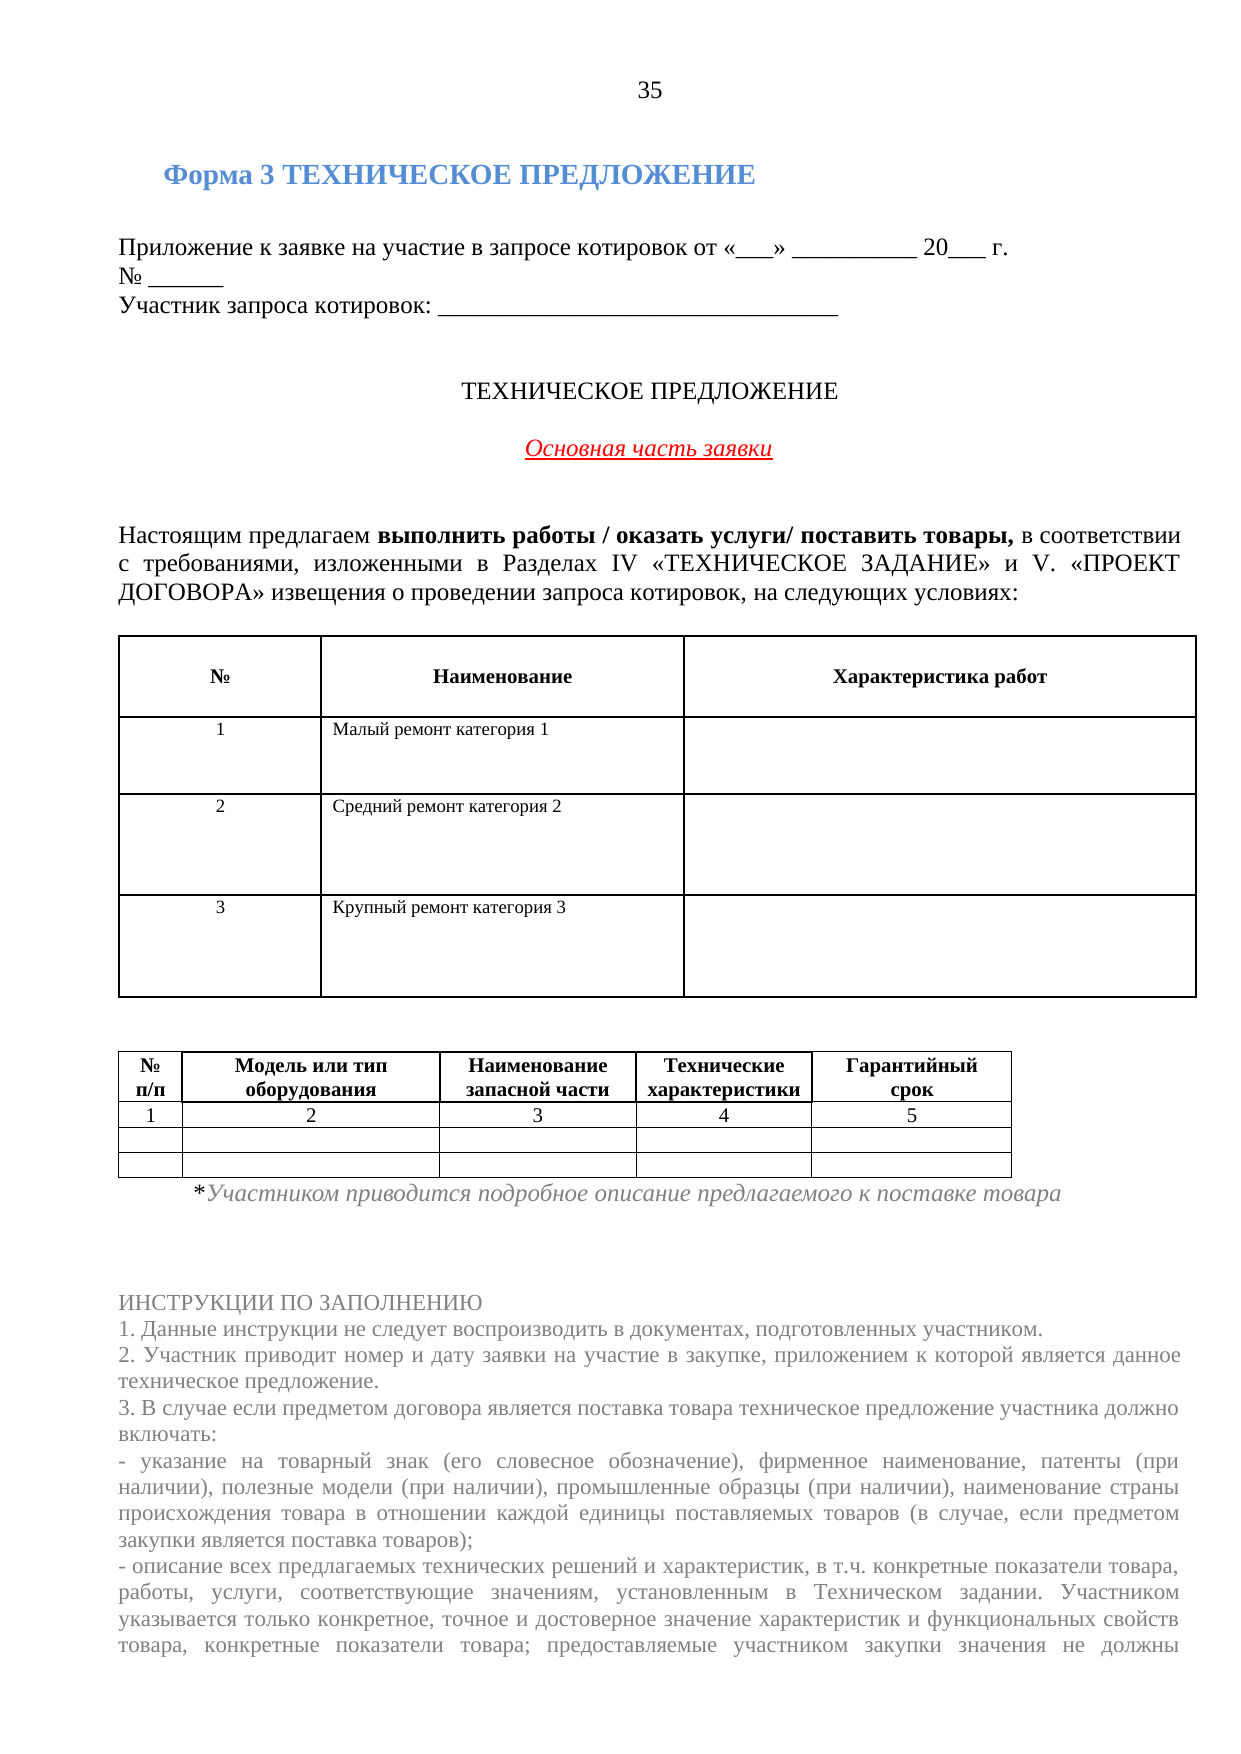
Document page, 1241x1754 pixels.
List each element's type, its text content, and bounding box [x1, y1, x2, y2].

text Основная часть заявки [118, 433, 1181, 462]
text Участник запроса котировок: ________________________________ [118, 290, 1181, 318]
text ИНСТРУКЦИИ ПО ЗАПОЛНЕНИЮ [118, 1288, 1181, 1315]
text № ______ [118, 261, 1181, 290]
table_header Наименование [322, 637, 683, 716]
table_cell Малый ремонт категория 1 [322, 718, 683, 793]
table_cell [440, 1153, 636, 1177]
table_header Наименование запасной части [441, 1053, 635, 1101]
table_cell 1 [119, 1102, 182, 1127]
table_cell 3 [440, 1103, 636, 1127]
table_header № п/п [119, 1052, 181, 1101]
table_cell [637, 1128, 811, 1152]
table_header Модель или тип оборудования [183, 1053, 439, 1101]
table_cell [440, 1128, 636, 1152]
text Приложение к заявке на участие в запросе котировок от «___» __________ 20___ г. [118, 232, 1181, 261]
subtitle Форма 3 ТЕХНИЧЕСКОЕ ПРЕДЛОЖЕНИЕ [163, 157, 1181, 191]
table_cell 1 [120, 718, 320, 793]
table_cell 2 [120, 795, 320, 894]
text 3. В случае если предметом договора является поставка товара техническое предложение участника должно включать: [118, 1394, 1181, 1447]
table_cell [183, 1128, 439, 1152]
text Настоящим предлагаем выполнить работы / оказать услуги/ поставить товары, в соответствии с требованиями, изложенными в Разделах IV «ТЕХНИЧЕСКОЕ ЗАДАНИЕ» и V. «ПРОЕКТ ДОГОВОРА» извещения о проведении запроса котировок, на следующих условиях: [118, 520, 1181, 606]
table_cell 3 [120, 896, 320, 996]
text - указание на товарный знак (его словесное обозначение), фирменное наименование, патенты (при наличии), полезные модели (при наличии), промышленные образцы (при наличии), наименование страны происхождения товара в отношении каждой единицы поставляемых товаров (в случае, если предметом закупки является поставка товаров); [118, 1447, 1181, 1552]
table_cell Крупный ремонт категория 3 [322, 896, 683, 996]
text 2. Участник приводит номер и дату заявки на участие в закупке, приложением к которой является данное техническое предложение. [118, 1341, 1181, 1394]
text 1. Данные инструкции не следует воспроизводить в документах, подготовленных участником. [118, 1315, 1181, 1341]
table_cell [685, 718, 1195, 793]
table_cell 5 [812, 1102, 1011, 1127]
table_cell [685, 896, 1195, 996]
table_cell 2 [183, 1103, 439, 1127]
table_header Характеристика работ [685, 637, 1195, 716]
table_cell [685, 795, 1195, 894]
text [118, 1552, 1181, 1657]
table_cell [812, 1153, 1011, 1177]
table_header Технические характеристики [637, 1053, 811, 1101]
table_cell [637, 1153, 811, 1177]
table_cell [119, 1153, 182, 1177]
list *Участником приводится подробное описание предлагаемого к поставке товара [193, 1178, 1181, 1207]
table_cell 4 [637, 1103, 811, 1127]
table_cell [119, 1128, 182, 1152]
text ТЕХНИЧЕСКОЕ ПРЕДЛОЖЕНИЕ [118, 376, 1181, 405]
table_cell [812, 1128, 1011, 1152]
table_header № [120, 637, 320, 716]
table_cell [183, 1153, 439, 1177]
table_header Гарантийный срок [813, 1052, 1011, 1101]
table_cell Средний ремонт категория 2 [322, 795, 683, 894]
